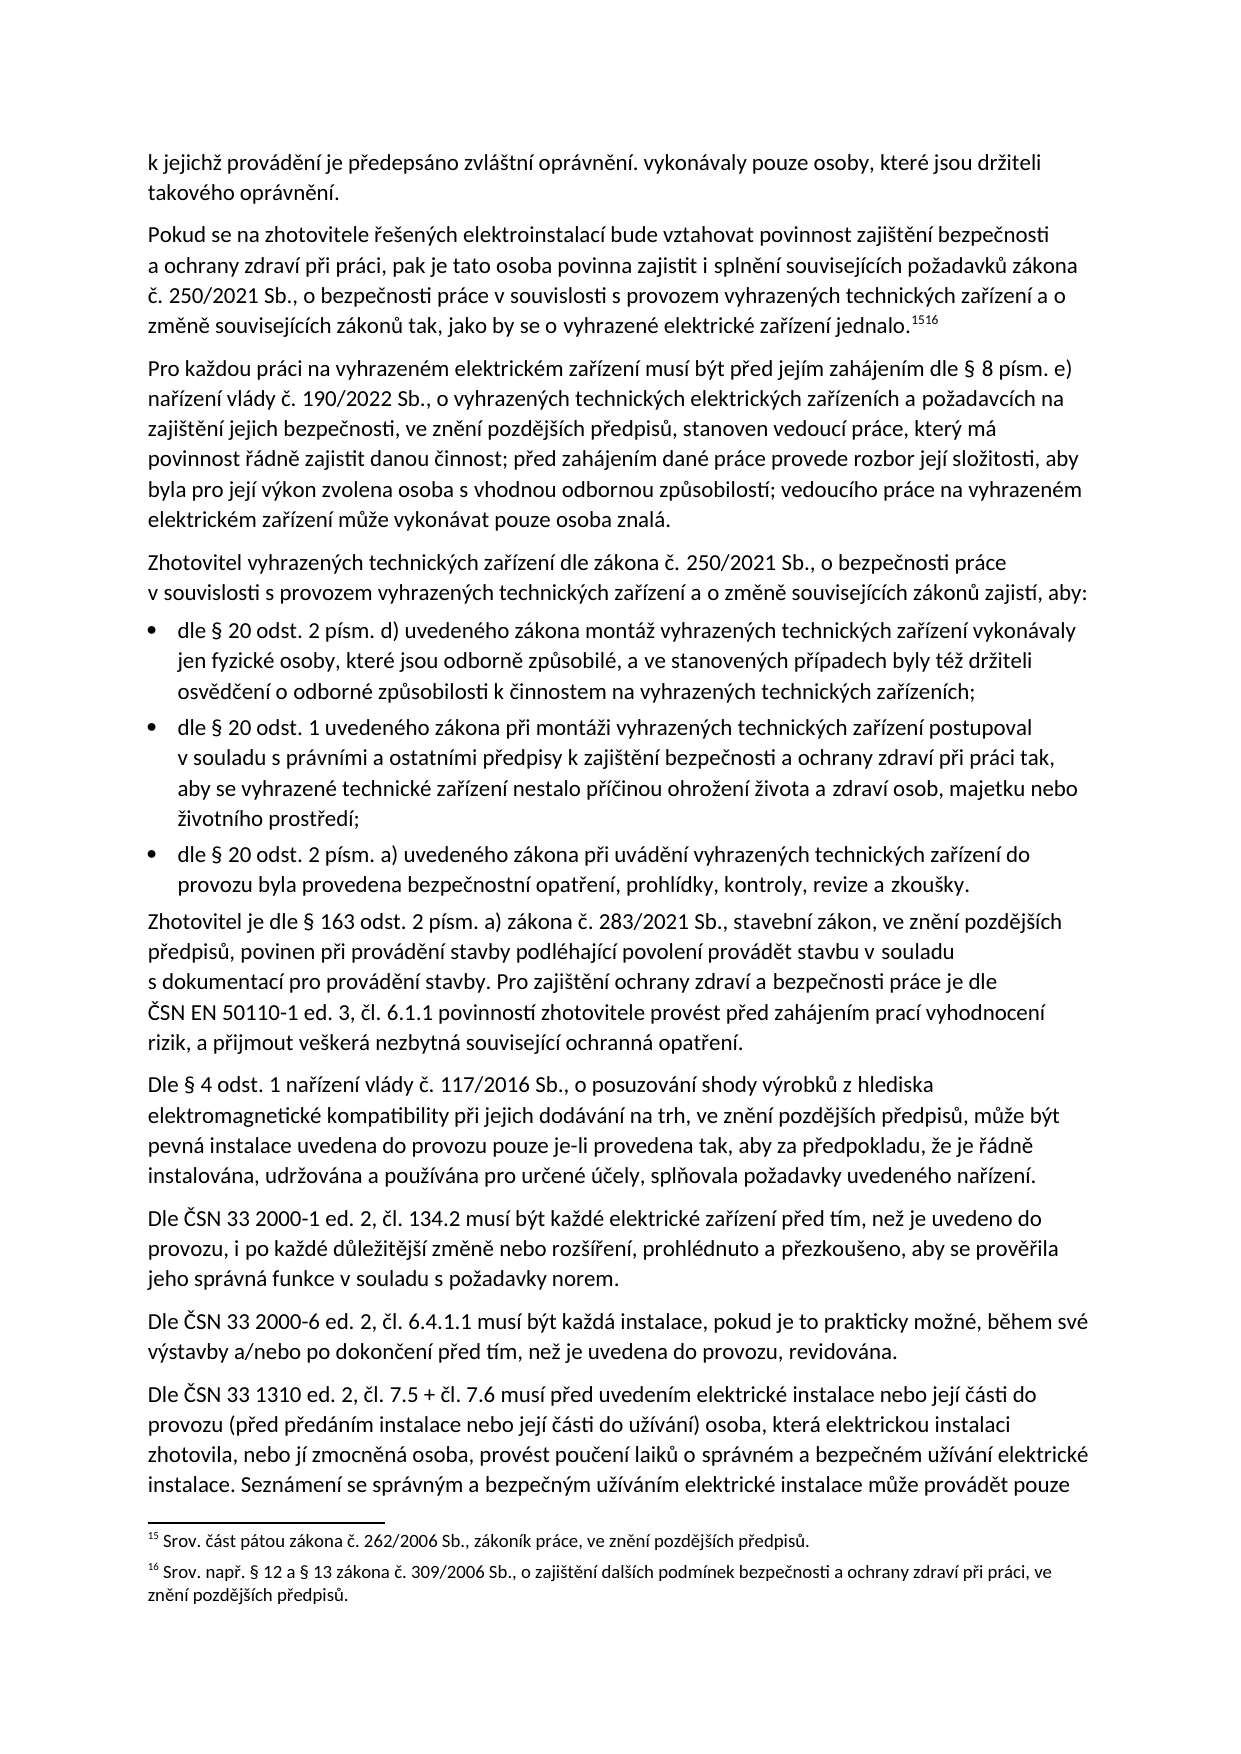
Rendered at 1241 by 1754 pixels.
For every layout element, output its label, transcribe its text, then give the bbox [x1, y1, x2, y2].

text dle § 20 odst. 2 písm. d) uvedeného zákona montáž vyhrazených technických zařízení vykonávaly jen fyzické osoby, které jsou odborně způsobilé, a ve stanovených případech byly též držiteli osvědčení o odborné způsobilosti k činnostem na vyhrazených technických zařízeních; [148, 616, 1092, 705]
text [148, 1380, 1092, 1499]
text Zhotovitel vyhrazených technických zařízení dle zákona č. 250/2021 Sb., o bezpečnosti práce v souvislosti s provozem vyhrazených technických zařízení a o změně souvisejících zákonů zajistí, aby: [148, 548, 1092, 606]
text Dle ČSN 33 2000-6 ed. 2, čl. 6.4.1.1 musí být každá instalace, pokud je to prakticky možné, během své výstavby a/nebo po dokončení před tím, než je uvedena do provozu, revidována. [148, 1307, 1092, 1365]
text dle § 20 odst. 2 písm. a) uvedeného zákona při uvádění vyhrazených technických zařízení do provozu byla provedena bezpečnostní opatření, prohlídky, kontroly, revize a zkoušky. [148, 840, 1092, 899]
text Zhotovitel je při provádění stavby nebo zařízení podléhající povolení dále dle § 163 odst. 2 písm. c) zákona č. 283/2021 Sb., stavební zákon, ve znění pozdějších předpisů, povinen zajistit aby práce, k jejichž provádění je předepsáno zvláštní oprávnění. vykonávaly pouze osoby, které jsou držiteli takového oprávnění. [148, 148, 1092, 206]
text Pro každou práci na vyhrazeném elektrickém zařízení musí být před jejím zahájením dle § 8 písm. e) nařízení vlády č. 190/2022 Sb., o vyhrazených technických elektrických zařízeních a požadavcích na zajištění jejich bezpečnosti, ve znění pozdějších předpisů, stanoven vedoucí práce, který má povinnost řádně zajistit danou činnost; před zahájením dané práce provede rozbor její složitosti, aby byla pro její výkon zvolena osoba s vhodnou odbornou způsobilostí; vedoucího práce na vyhrazeném elektrickém zařízení může vykonávat pouze osoba znalá. [148, 354, 1092, 533]
text Dle § 4 odst. 1 nařízení vlády č. 117/2016 Sb., o posuzování shody výrobků z hlediska elektromagnetické kompatibility při jejich dodávání na trh, ve znění pozdějších předpisů, může být pevná instalace uvedena do provozu pouze je-li provedena tak, aby za předpokladu, že je řádně instalována, udržována a používána pro určené účely, splňovala požadavky uvedeného nařízení. [148, 1071, 1092, 1189]
text Zhotovitel je dle § 163 odst. 2 písm. a) zákona č. 283/2021 Sb., stavební zákon, ve znění pozdějších předpisů, povinen při provádění stavby podléhající povolení provádět stavbu v souladu s dokumentací pro provádění stavby. Pro zajištění ochrany zdraví a bezpečnosti práce je dle ČSN EN 50110-1 ed. 3, čl. 6.1.1 povinností zhotovitele provést před zahájením prací vyhodnocení rizik, a přijmout veškerá nezbytná související ochranná opatření. [148, 907, 1092, 1056]
text Pokud se na zhotovitele řešených elektroinstalací bude vztahovat povinnost zajištění bezpečnosti a ochrany zdraví při práci, pak je tato osoba povinna zajistit i splnění souvisejících požadavků zákona č. 250/2021 Sb., o bezpečnosti práce v souvislosti s provozem vyhrazených technických zařízení a o změně souvisejících zákonů tak, jako by se o vyhrazené elektrické zařízení jednalo. [148, 221, 1092, 339]
text dle § 20 odst. 1 uvedeného zákona při montáži vyhrazených technických zařízení postupoval v souladu s právními a ostatními předpisy k zajištění bezpečnosti a ochrany zdraví při práci tak, aby se vyhrazené technické zařízení nestalo příčinou ohrožení života a zdraví osob, majetku nebo životního prostředí; [148, 713, 1092, 832]
text Dle ČSN 33 2000-1 ed. 2, čl. 134.2 musí být každé elektrické zařízení před tím, než je uvedeno do provozu, i po každé důležitější změně nebo rozšíření, prohlédnuto a přezkoušeno, aby se prověřila jeho správná funkce v souladu s požadavky norem. [148, 1204, 1092, 1292]
